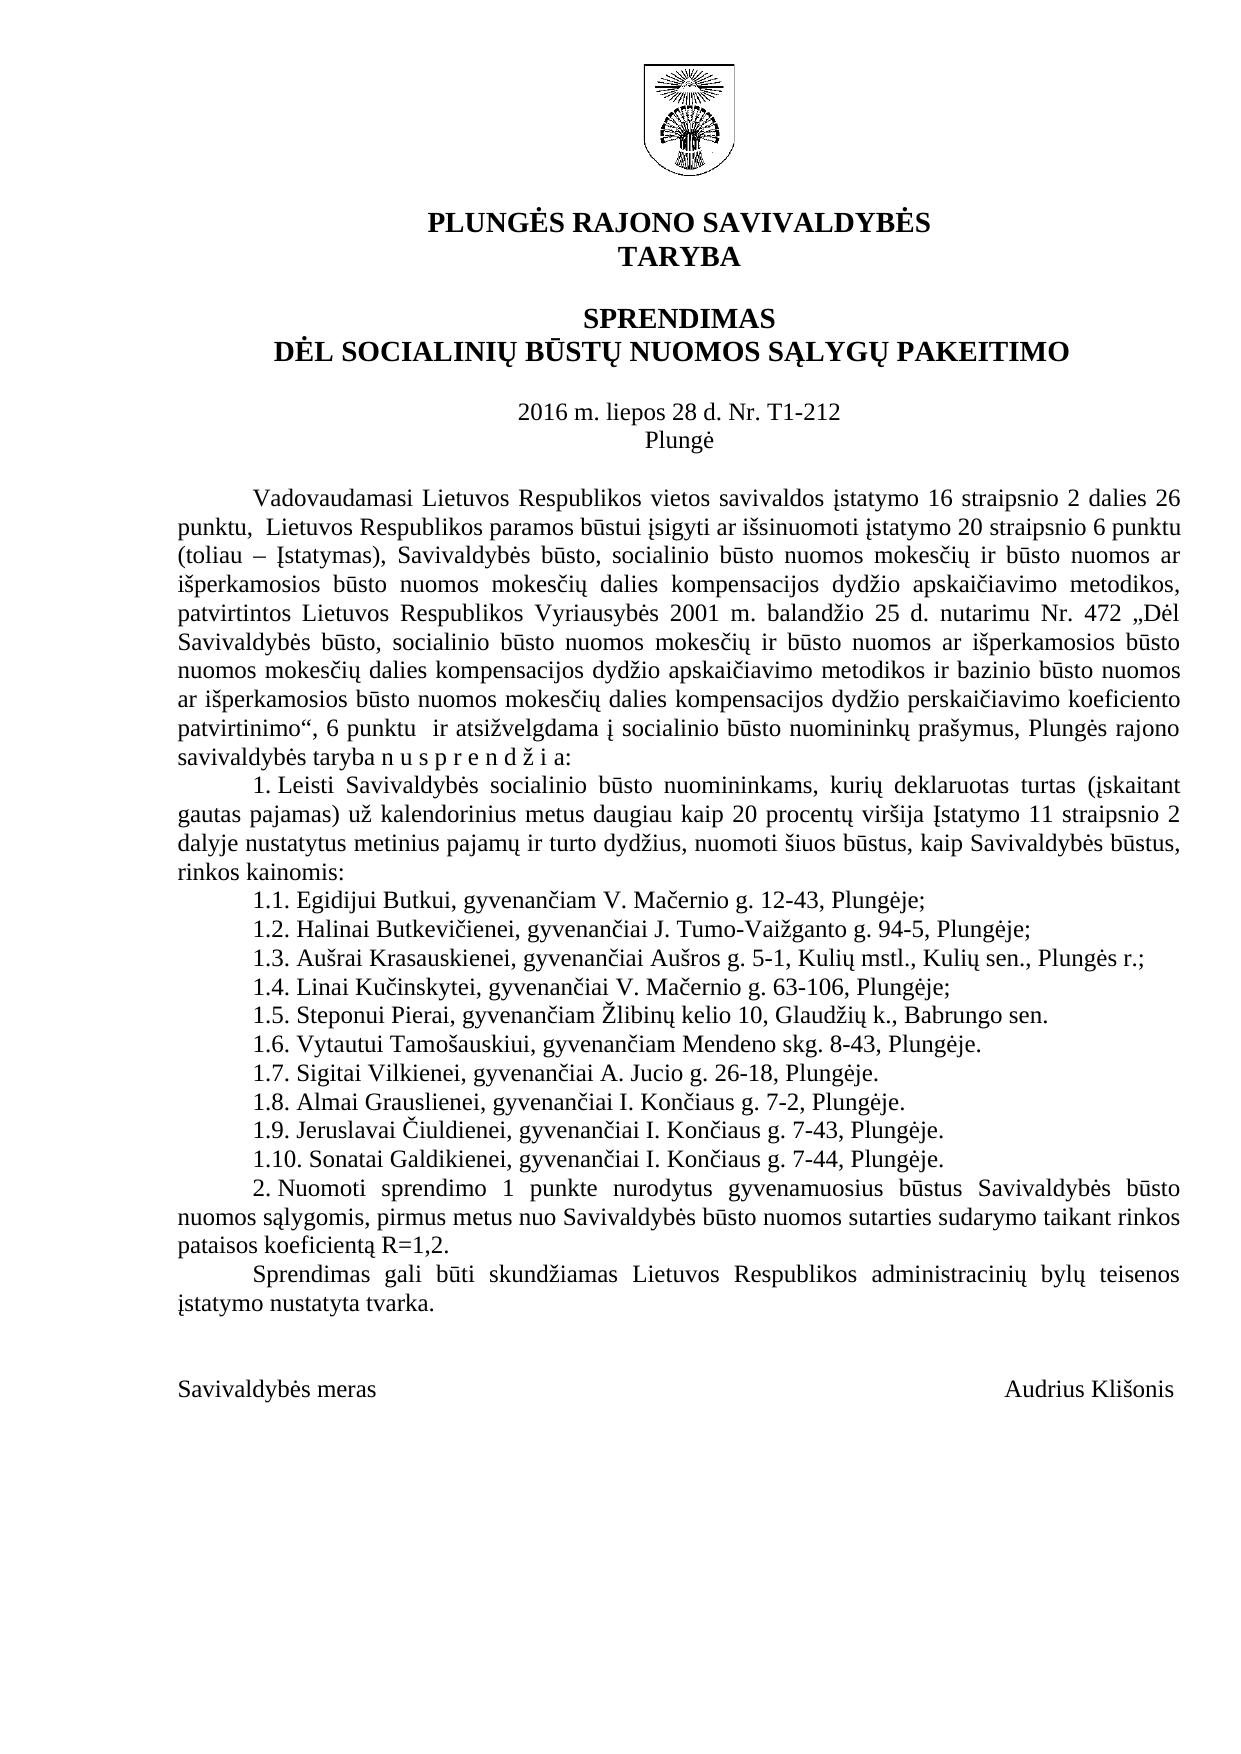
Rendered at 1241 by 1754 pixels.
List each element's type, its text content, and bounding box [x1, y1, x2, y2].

text 1.2. Halinai Butkevičienei, gyvenančiai J. Tumo-Vaižganto g. 94-5, Plungėje; [177, 914, 1181, 943]
text 1.7. Sigitai Vilkienei, gyvenančiai A. Jucio g. 26-18, Plungėje. [177, 1058, 1181, 1087]
text 1.4. Linai Kučinskytei, gyvenančiai V. Mačernio g. 63-106, Plungėje; [177, 972, 1181, 1001]
text 1.6. Vytautui Tamošauskiui, gyvenančiam Mendeno skg. 8-43, Plungėje. [177, 1029, 1181, 1058]
text Vadovaudamasi Lietuvos Respublikos vietos savivaldos įstatymo 16 straipsnio 2 dalies 26 punktu, Lietuvos Respublikos paramos būstui įsigyti ar išsinuomoti įstatymo 20 straipsnio 6 punktu (toliau – Įstatymas), Savivaldybės būsto, socialinio būsto nuomos mokesčių ir būsto nuomos ar išperkamosios būsto nuomos mokesčių dalies kompensacijos dydžio apskaičiavimo metodikos, patvirtintos Lietuvos Respublikos Vyriausybės 2001 m. balandžio 25 d. nutarimu Nr. 472 „Dėl Savivaldybės būsto, socialinio būsto nuomos mokesčių ir būsto nuomos ar išperkamosios būsto nuomos mokesčių dalies kompensacijos dydžio apskaičiavimo metodikos ir bazinio būsto nuomos ar išperkamosios būsto nuomos mokesčių dalies kompensacijos dydžio perskaičiavimo koeficiento patvirtinimo“, 6 punktu ir atsižvelgdama į socialinio būsto nuomininkų prašymus, Plungės rajono savivaldybės taryba nusprendžia: [177, 483, 1181, 771]
text 2. Nuomoti sprendimo 1 punkte nurodytus gyvenamuosius būstus Savivaldybės būsto nuomos sąlygomis, pirmus metus nuo Savivaldybės būsto nuomos sutarties sudarymo taikant rinkos pataisos koeficientą R=1,2. [177, 1173, 1181, 1259]
text 1.3. Aušrai Krasauskienei, gyvenančiai Aušros g. 5-1, Kulių mstl., Kulių sen., Plungės r.; [177, 943, 1181, 972]
text 1.9. Jeruslavai Čiuldienei, gyvenančiai I. Končiaus g. 7-43, Plungėje. [177, 1116, 1181, 1144]
text Savivaldybės meras Audrius Klišonis [177, 1374, 1181, 1403]
text TARYBA [177, 239, 1181, 272]
text Plungė [177, 426, 1181, 454]
text 1.5. Steponui Pierai, gyvenančiam Žlibinų kelio 10, Glaudžių k., Babrungo sen. [177, 1001, 1181, 1029]
text 2016 m. liepos 28 d. Nr. T1-212 [177, 397, 1181, 426]
text Sprendimas gali būti skundžiamas Lietuvos Respublikos administracinių bylų teisenos įstatymo nustatyta tvarka. [177, 1259, 1181, 1317]
text SPRENDIMAS [177, 301, 1181, 334]
text 1.1. Egidijui Butkui, gyvenančiam V. Mačernio g. 12-43, Plungėje; [177, 886, 1181, 914]
text PLUNGĖS RAJONO SAVIVALDYBĖS [177, 118, 1181, 239]
text 1.8. Almai Grauslienei, gyvenančiai I. Končiaus g. 7-2, Plungėje. [177, 1087, 1181, 1116]
text 1. Leisti Savivaldybės socialinio būsto nuomininkams, kurių deklaruotas turtas (įskaitant gautas pajamas) už kalendorinius metus daugiau kaip 20 procentų viršija Įstatymo 11 straipsnio 2 dalyje nustatytus metinius pajamų ir turto dydžius, nuomoti šiuos būstus, kaip Savivaldybės būstus, rinkos kainomis: [177, 771, 1181, 886]
picture [643, 64, 735, 118]
text DĖL SOCIALINIŲ BŪSTŲ NUOMOS SĄLYGŲ PAKEITIMO [177, 334, 1181, 368]
text 1.10. Sonatai Galdikienei, gyvenančiai I. Končiaus g. 7-44, Plungėje. [177, 1144, 1181, 1173]
